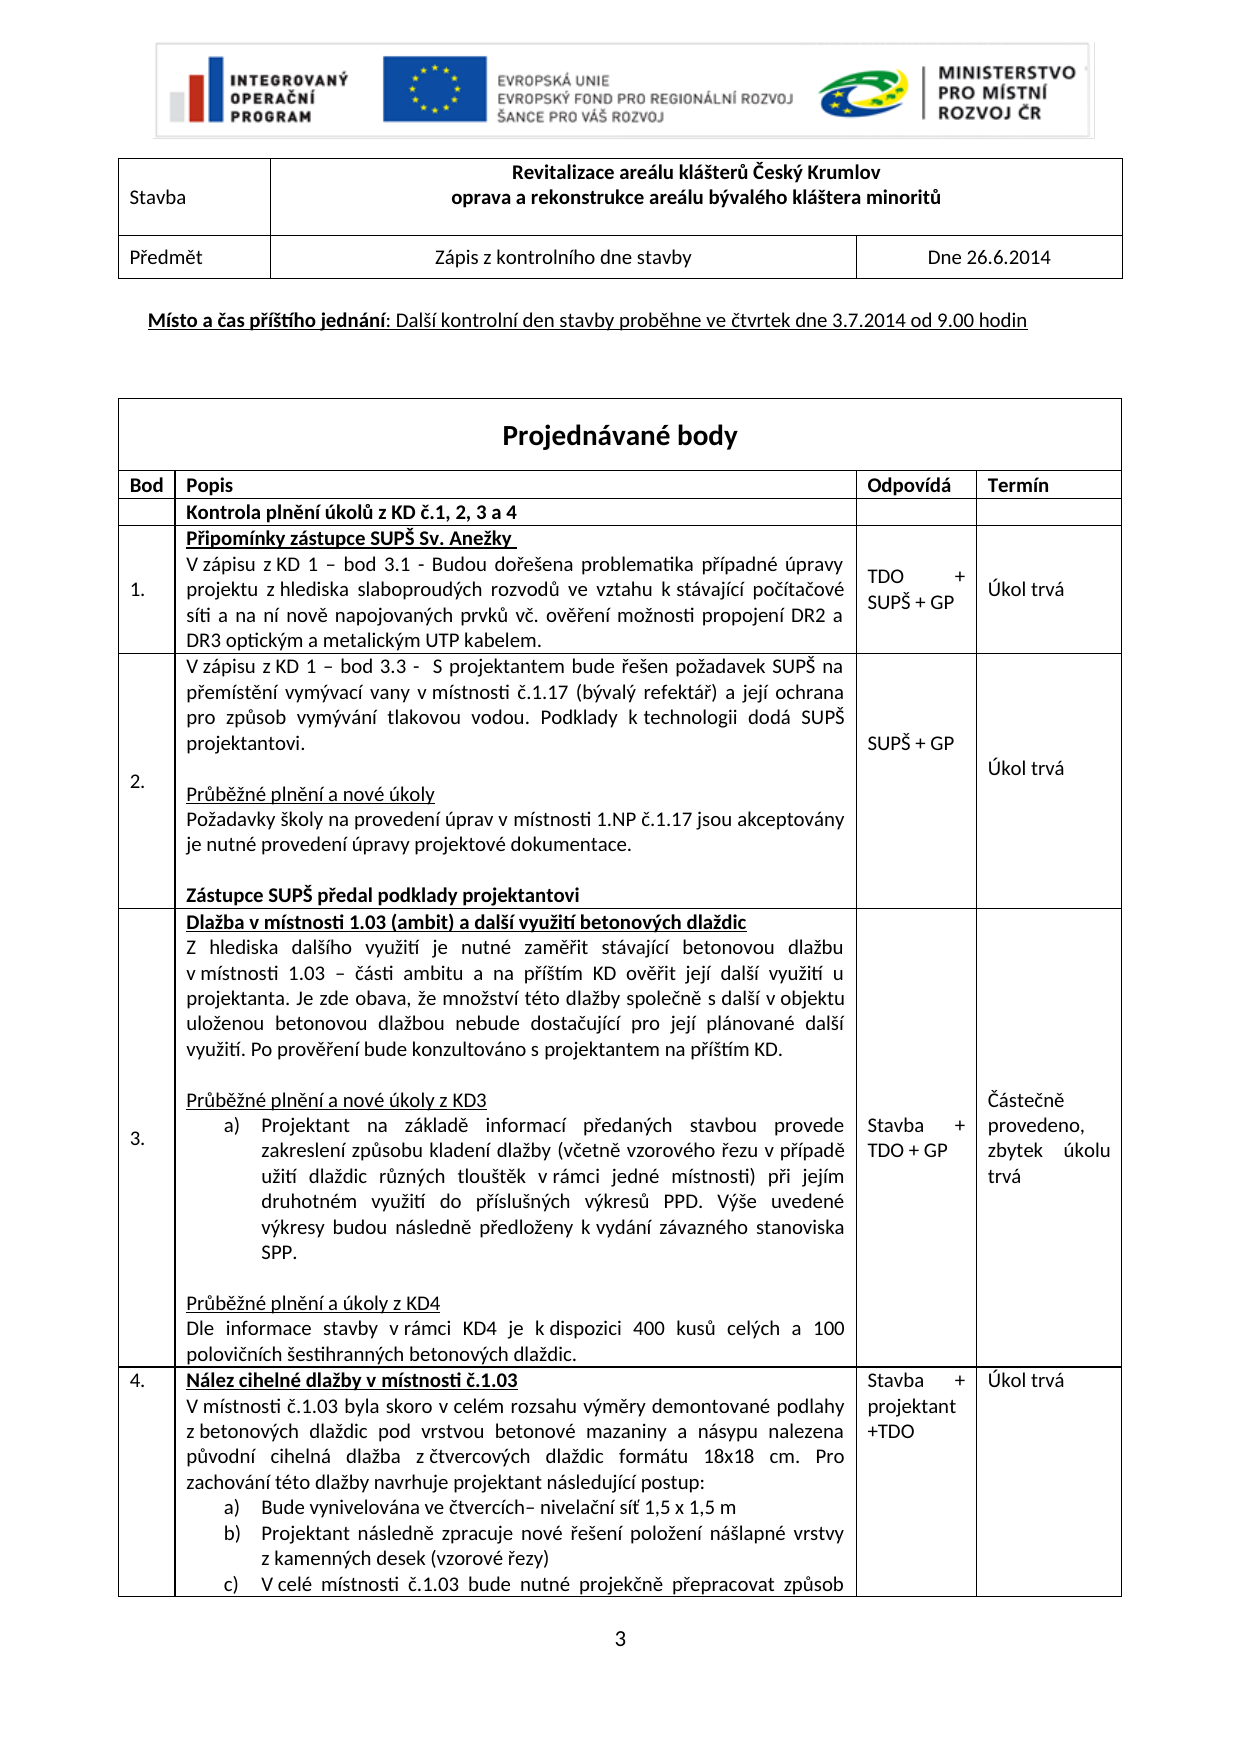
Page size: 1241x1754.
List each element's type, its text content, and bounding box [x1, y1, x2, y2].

table_cell [857, 499, 976, 524]
table_cell 3. [119, 909, 174, 1366]
picture [153, 42, 1096, 140]
table_cell Připomínky zástupce SUPŠ Sv. Anežky V zápisu z KD 1 – bod 3.1 - Budou dořešena problematika případné úpravy projektu z hlediska slaboproudých rozvodů ve vztahu k stávající počítačové síti a na ní nově napojovaných prvků vč. ověření možnosti propojení DR2 a DR3 optickým a metalickým UTP kabelem. [176, 526, 856, 653]
table_cell Kontrola plnění úkolů z KD č.1, 2, 3 a 4 [176, 499, 856, 524]
table_cell Úkol trvá [977, 526, 1121, 653]
table_cell Částečně provedeno, zbytek úkolu trvá [977, 909, 1121, 1366]
table_cell 4. [119, 1368, 174, 1596]
table_cell Bod [119, 471, 174, 497]
table_cell Popis [176, 471, 856, 497]
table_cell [857, 1368, 976, 1596]
table_cell 1. [119, 526, 174, 653]
table_header Projednávané body [119, 399, 1121, 470]
table_cell Dlažba v místnosti 1.03 (ambit) a další využití betonových dlaždic Z hlediska dalšího využití je nutné zaměřit stávající betonovou dlažbu v místnosti 1.03 – části ambitu a na příštím KD ověřit její další využití u projektanta. Je zde obava, že množství této dlažby společně s další v objektu uloženou betonovou dlažbou nebude dostačující pro její plánované další využití. Po prověření bude konzultováno s projektantem na příštím KD. Průběžné plnění a nové úkoly z KD3 Projektant na základě informací předaných stavbou provede zakreslení způsobu kladení dlažby (včetně vzorového řezu v případě užití dlaždic různých tlouštěk v rámci jedné místnosti) při jejím druhotném využití do příslušných výkresů PPD. Výše uvedené výkresy budou následně předloženy k vydání závazného stanoviska SPP. Průběžné plnění a úkoly z KD4 Dle informace stavby v rámci KD4 je k dispozici 400 kusů celých a 100 polovičních šestihranných betonových dlaždic. [176, 909, 856, 1366]
table_cell Úkol trvá [977, 1368, 1121, 1596]
table_cell [977, 499, 1121, 524]
text Místo a čas příštího jednání: Další kontrolní den stavby proběhne ve čtvrtek dne 3.7.2014 od 9.00 hodin [148, 307, 1093, 333]
table_cell Termín [977, 471, 1121, 497]
table_cell TDO + SUPŠ + GP [857, 526, 976, 653]
table_cell V zápisu z KD 1 – bod 3.3 - S projektantem bude řešen požadavek SUPŠ na přemístění vymývací vany v místnosti č.1.17 (bývalý refektář) a její ochrana pro způsob vymývání tlakovou vodou. Podklady k technologii dodá SUPŠ projektantovi. Průběžné plnění a nové úkoly Požadavky školy na provedení úprav v místnosti 1.NP č.1.17 jsou akceptovány je nutné provedení úpravy projektové dokumentace. Zástupce SUPŠ předal podklady projektantovi [176, 654, 856, 908]
table_cell Odpovídá [857, 471, 976, 497]
table_cell [119, 499, 174, 524]
table_cell 2. [119, 654, 174, 908]
table_cell Stavba + TDO + GP [857, 909, 976, 1366]
table_cell Úkol trvá [977, 654, 1121, 908]
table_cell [176, 1368, 856, 1596]
table_cell SUPŠ + GP [857, 654, 976, 908]
